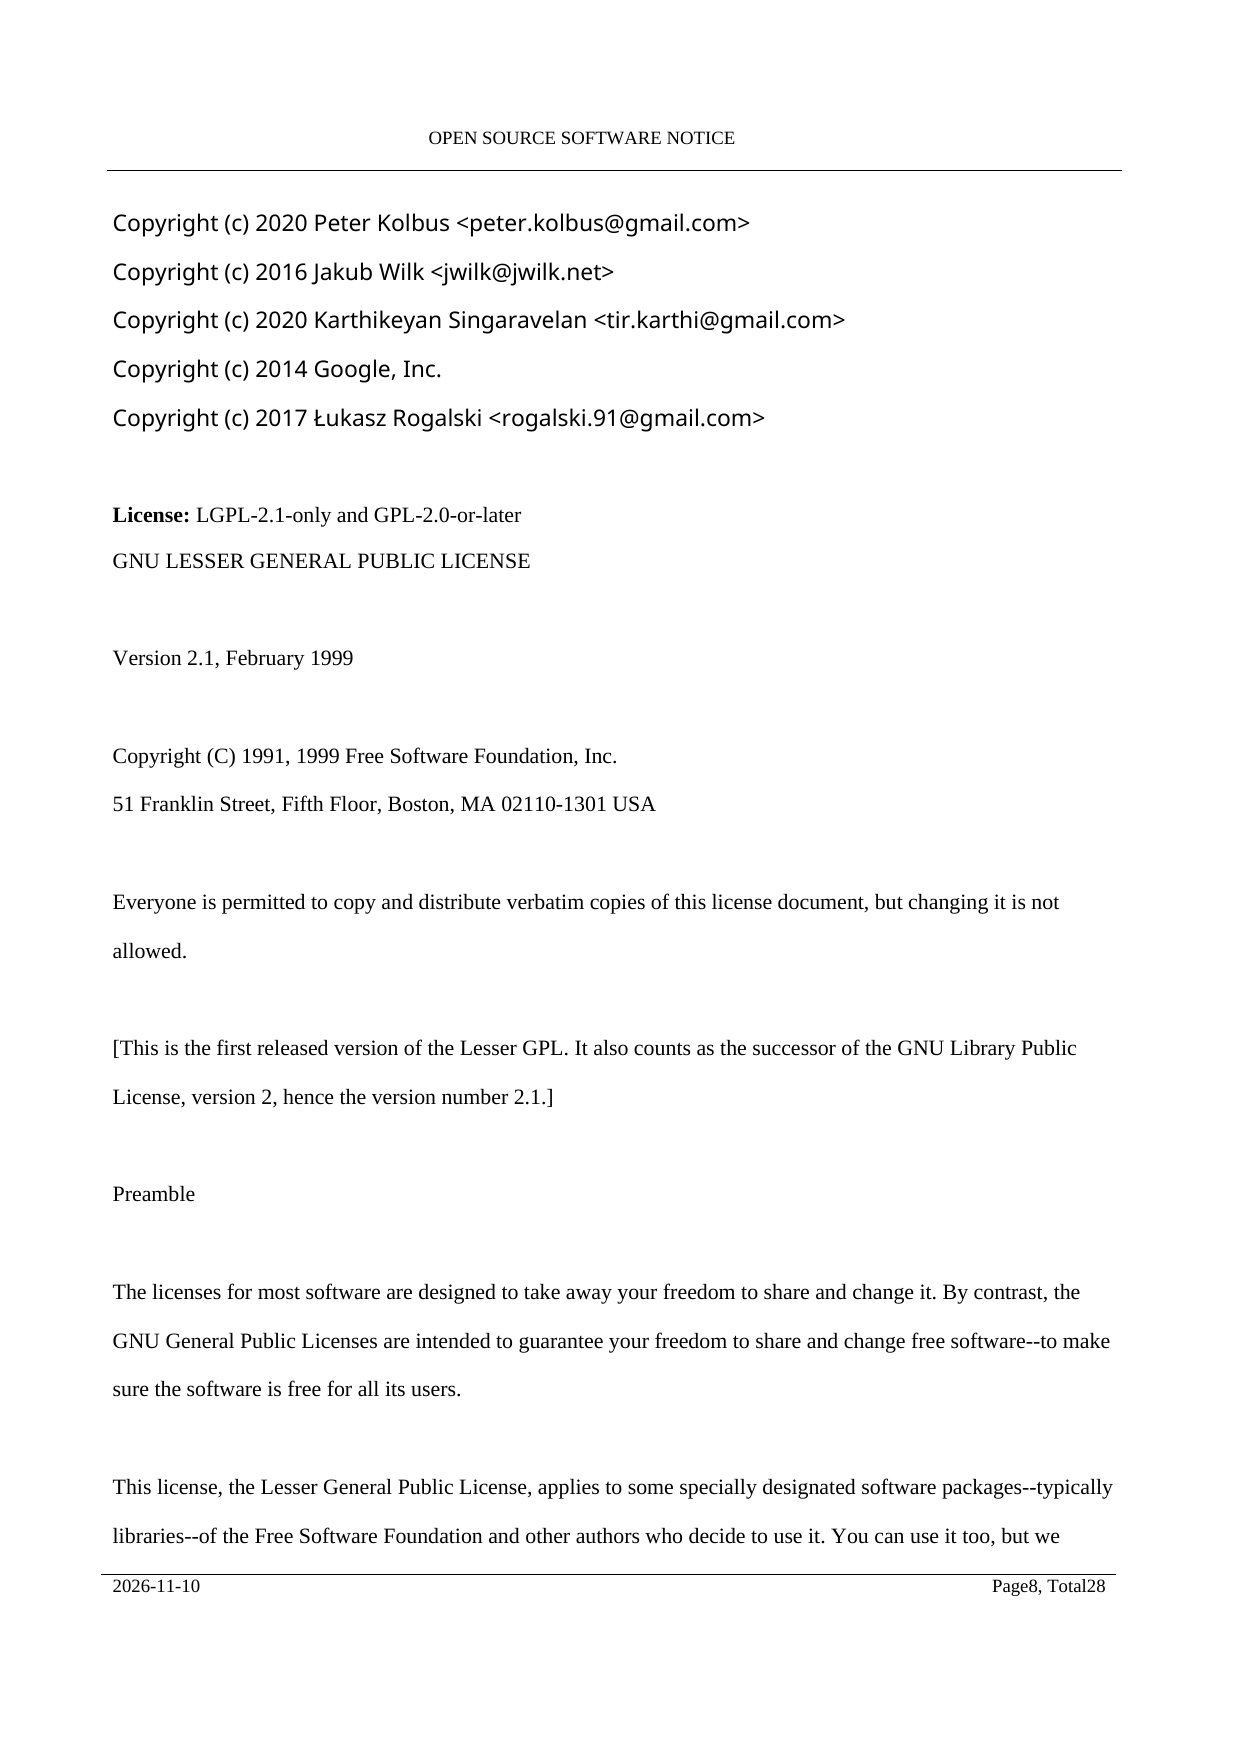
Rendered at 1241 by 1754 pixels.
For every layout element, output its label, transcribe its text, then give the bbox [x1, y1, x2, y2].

text License: LGPL-2.1-only and GPL-2.0-or-later [112, 499, 1128, 531]
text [112, 544, 1128, 1551]
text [112, 206, 1128, 483]
